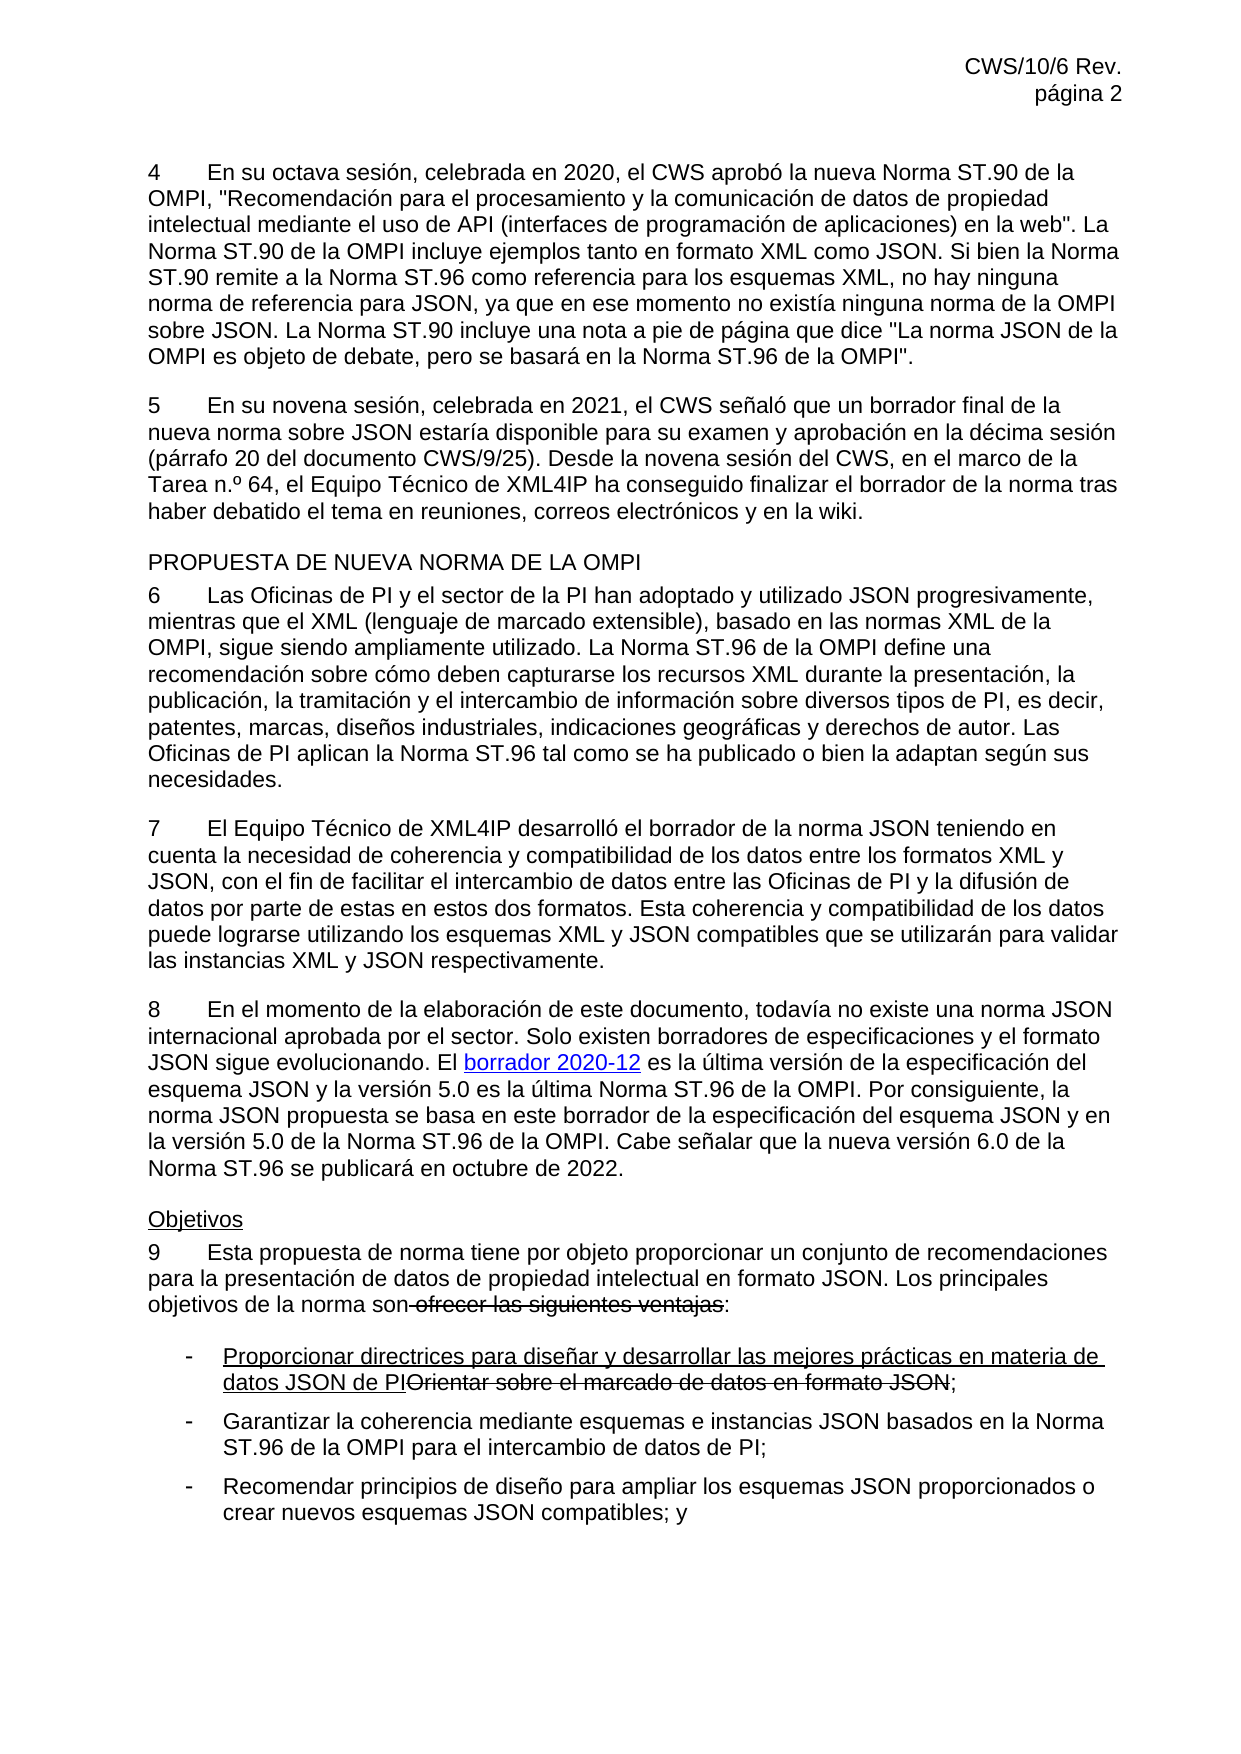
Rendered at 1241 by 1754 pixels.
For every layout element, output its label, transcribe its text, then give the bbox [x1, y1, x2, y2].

text En el momento de la elaboración de este documento, todavía no existe una norma JSON internacional aprobada por el sector. Solo existen borradores de especificaciones y el formato JSON sigue evolucionando. El borrador 2020-12 es la última versión de la especificación del esquema JSON y la versión 5.0 es la última Norma ST.96 de la OMPI. Por consiguiente, la norma JSON propuesta se basa en este borrador de la especificación del esquema JSON y en la versión 5.0 de la Norma ST.96 de la OMPI. Cabe señalar que la nueva versión 6.0 de la Norma ST.96 se publicará en octubre de 2022. [148, 996, 1122, 1181]
list Garantizar la coherencia mediante esquemas e instancias JSON basados en la Norma ST.96 de la OMPI para el intercambio de datos de PI; [185, 1408, 1122, 1461]
subtitle Objetivos [148, 1206, 1122, 1232]
text Las Oficinas de PI y el sector de la PI han adoptado y utilizado JSON progresivamente, mientras que el XML (lenguaje de marcado extensible), basado en las normas XML de la OMPI, sigue siendo ampliamente utilizado. La Norma ST.96 de la OMPI define una recomendación sobre cómo deben capturarse los recursos XML durante la presentación, la publicación, la tramitación y el intercambio de información sobre diversos tipos de PI, es decir, patentes, marcas, diseños industriales, indicaciones geográficas y derechos de autor. Las Oficinas de PI aplican la Norma ST.96 tal como se ha publicado o bien la adaptan según sus necesidades. [148, 582, 1122, 792]
subtitle Propuesta de nueva norma de la OMPI [148, 549, 1122, 575]
list En su octava sesión, celebrada en 2020, el CWS aprobó la nueva Norma ST.90 de la OMPI, "Recomendación para el procesamiento y la comunicación de datos de propiedad intelectual mediante el uso de API (interfaces de programación de aplicaciones) en la web". La Norma ST.90 de la OMPI incluye ejemplos tanto en formato XML como JSON. Si bien la Norma ST.90 remite a la Norma ST.96 como referencia para los esquemas XML, no hay ninguna norma de referencia para JSON, ya que en ese momento no existía ninguna norma de la OMPI sobre JSON. La Norma ST.90 incluye una nota a pie de página que dice "La norma JSON de la OMPI es objeto de debate, pero se basará en la Norma ST.96 de la OMPI". [148, 158, 1122, 369]
text Esta propuesta de norma tiene por objeto proporcionar un conjunto de recomendaciones para la presentación de datos de propiedad intelectual en formato JSON. Los principales objetivos de la norma son ofrecer las siguientes ventajas: [148, 1238, 1122, 1318]
text El Equipo Técnico de XML4IP desarrolló el borrador de la norma JSON teniendo en cuenta la necesidad de coherencia y compatibilidad de los datos entre los formatos XML y JSON, con el fin de facilitar el intercambio de datos entre las Oficinas de PI y la difusión de datos por parte de estas en estos dos formatos. Esta coherencia y compatibilidad de los datos puede lograrse utilizando los esquemas XML y JSON compatibles que se utilizarán para validar las instancias XML y JSON respectivamente. [148, 815, 1122, 973]
text En su novena sesión, celebrada en 2021, el CWS señaló que un borrador final de la nueva norma sobre JSON estaría disponible para su examen y aprobación en la décima sesión (párrafo 20 del documento CWS/9/25). Desde la novena sesión del CWS, en el marco de la Tarea n.º 64, el Equipo Técnico de XML4IP ha conseguido finalizar el borrador de la norma tras haber debatido el tema en reuniones, correos electrónicos y en la wiki. [148, 392, 1122, 524]
list Recomendar principios de diseño para ampliar los esquemas JSON proporcionados o crear nuevos esquemas JSON compatibles; y [185, 1473, 1122, 1526]
list Proporcionar directrices para diseñar y desarrollar las mejores prácticas en materia de datos JSON de PIOrientar sobre el marcado de datos en formato JSON; [185, 1343, 1122, 1395]
